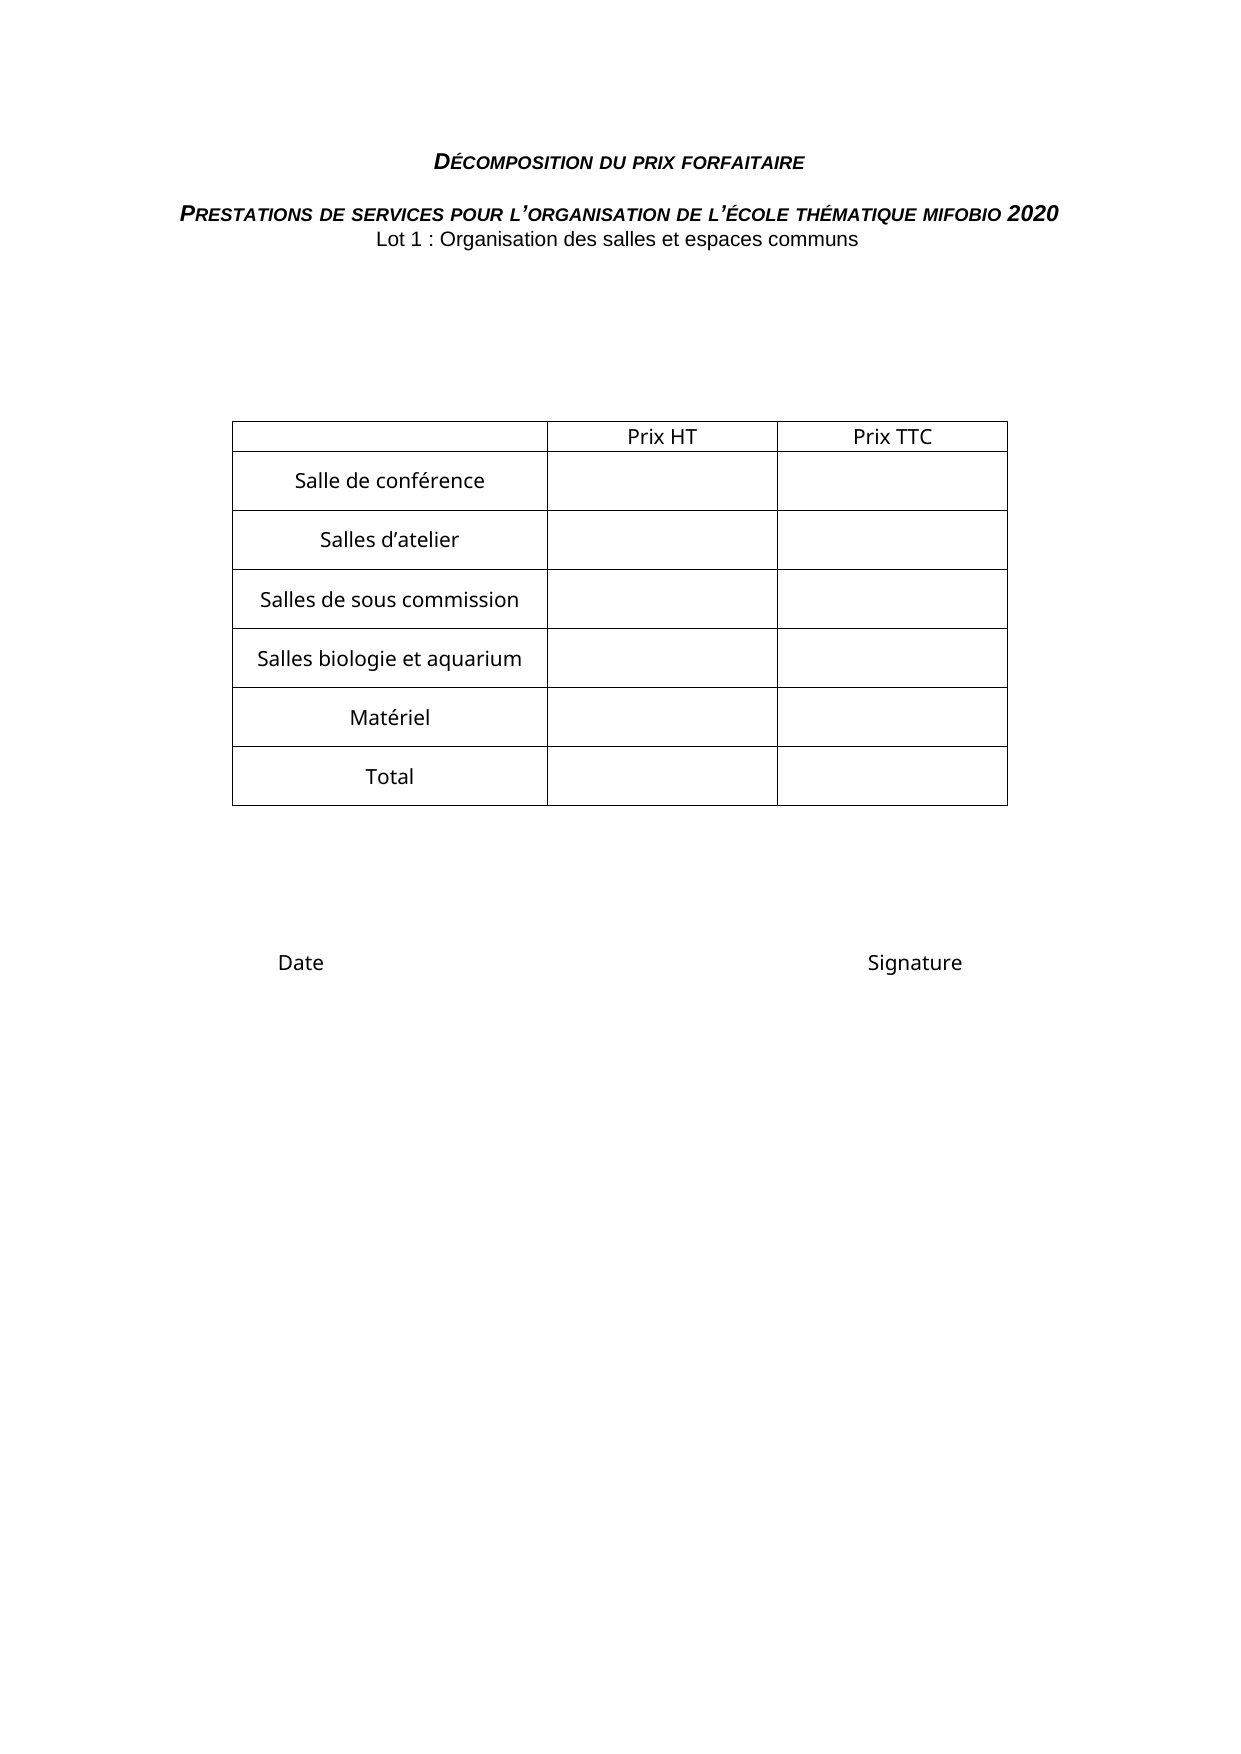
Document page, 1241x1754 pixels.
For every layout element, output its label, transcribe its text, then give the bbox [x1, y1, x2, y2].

table_cell [778, 452, 1007, 510]
text Décomposition du prix forfaitaire [148, 148, 1093, 174]
table_cell Salles biologie et aquarium [233, 629, 547, 687]
table_cell [548, 688, 777, 746]
table_header [233, 422, 547, 451]
table_cell [778, 629, 1007, 687]
table_cell [548, 511, 777, 569]
table_cell Salle de conférence [233, 452, 547, 510]
table_cell Salles d’atelier [233, 511, 547, 569]
table_cell Matériel [233, 688, 547, 746]
text Date Signature [148, 948, 1093, 977]
table_cell [548, 452, 777, 510]
table_cell [548, 629, 777, 687]
table_cell [548, 747, 777, 805]
table_cell [548, 570, 777, 628]
table_cell Salles de sous commission [233, 570, 547, 628]
table_cell [778, 688, 1007, 746]
table_header Prix HT [548, 422, 777, 451]
table_cell [778, 511, 1007, 569]
table_cell [778, 747, 1007, 805]
table_cell [778, 570, 1007, 628]
table_cell Total [233, 747, 547, 805]
text Lot 1 : Organisation des salles et espaces communs [148, 227, 1093, 251]
text Prestations de services pour l’organisation de l’école thématique mifobio 2020 [148, 200, 1093, 227]
table_header Prix TTC [778, 422, 1007, 451]
